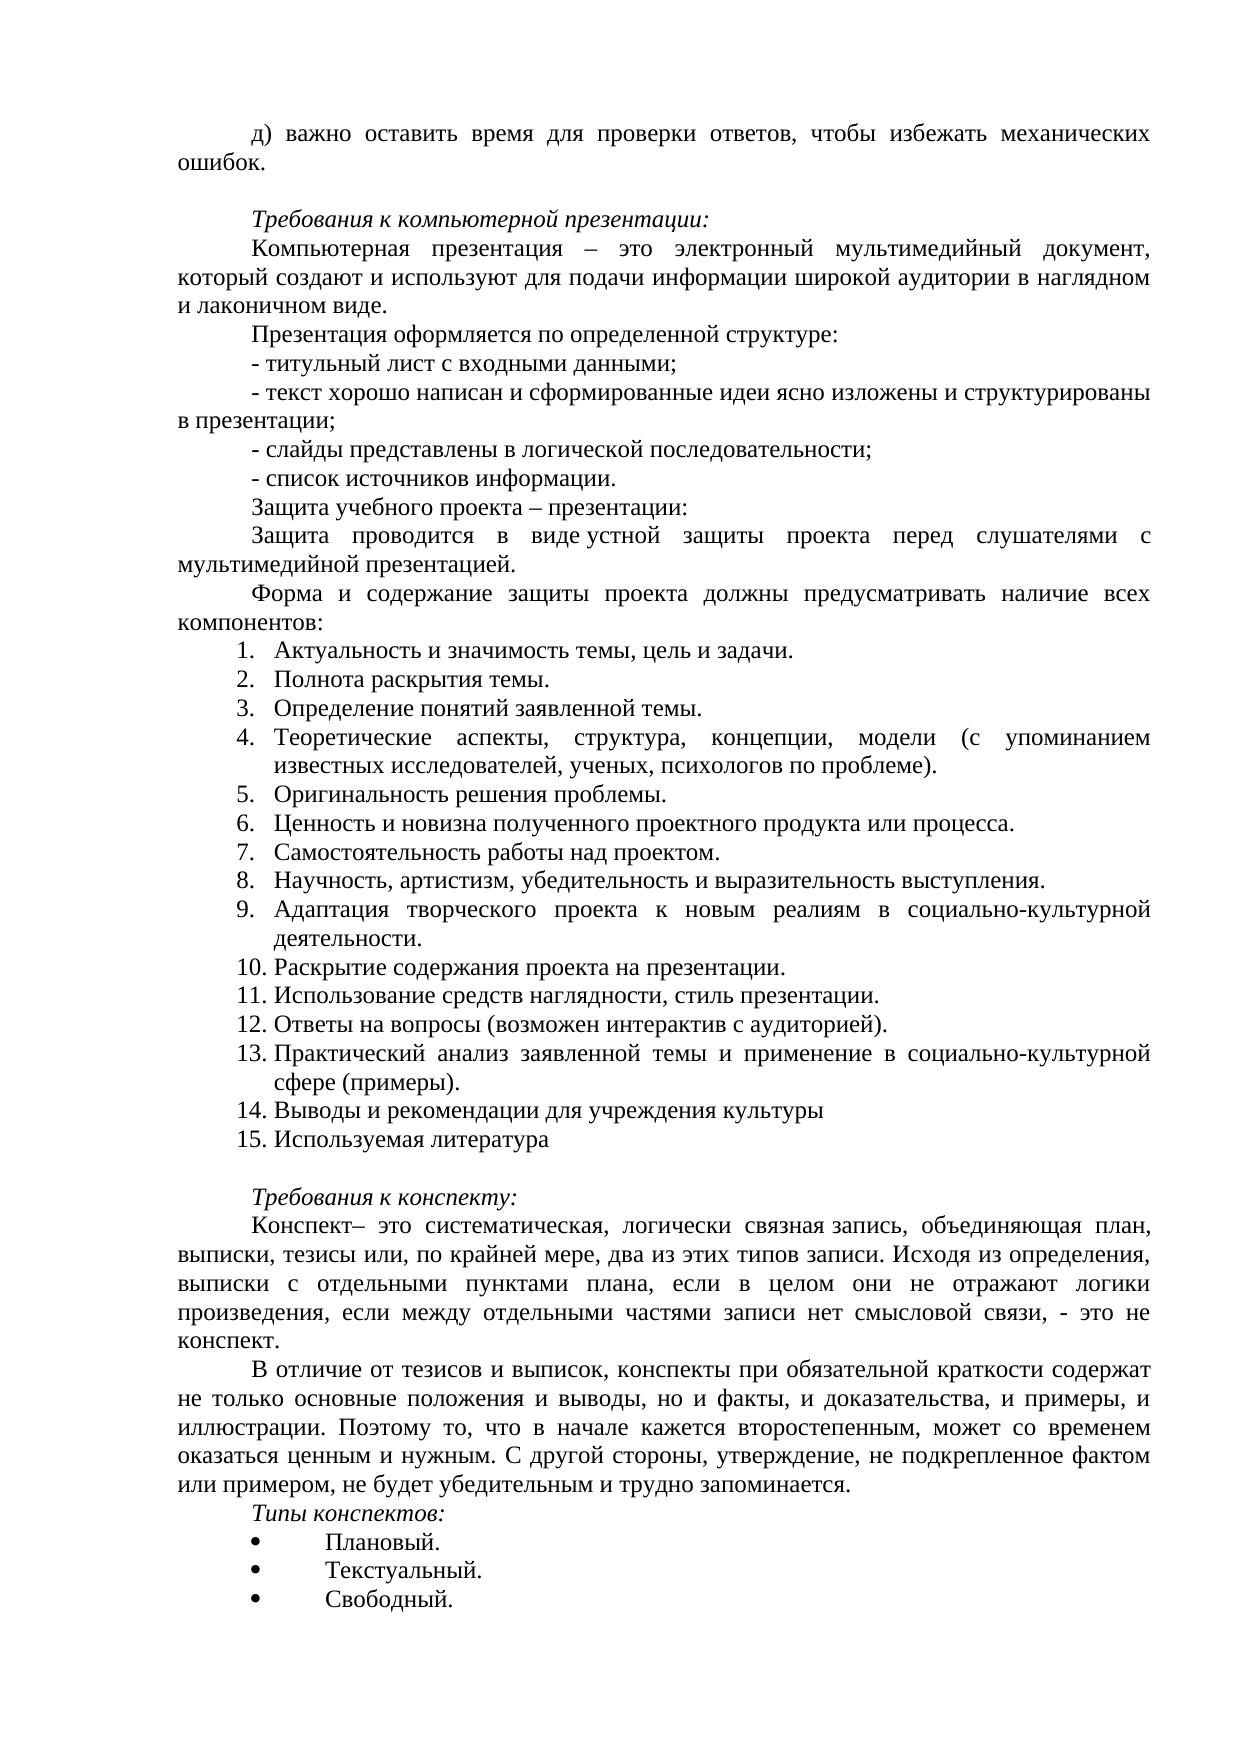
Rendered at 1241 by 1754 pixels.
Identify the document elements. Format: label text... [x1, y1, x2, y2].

list Раскрытие содержания проекта на презентации. [236, 952, 1152, 981]
text В отличие от тезисов и выписок, конспекты при обязательной краткости содержат не только основные положения и выводы, но и факты, и доказательства, и примеры, и иллюстрации. Поэтому то, что в начале кажется второстепенным, может со временем оказаться ценным и нужным. С другой стороны, утверждение, не подкрепленное фактом или примером, не будет убедительным и трудно запоминается. [177, 1354, 1152, 1498]
text Конспект– это систематическая, логически связная запись, объединяющая план, выписки, тезисы или, по крайней мере, два из этих типов записи. Исходя из определения, выписки с отдельными пунктами плана, если в целом они не отражают логики произведения, если между отдельными частями записи нет смысловой связи, - это не конспект. [177, 1211, 1152, 1354]
list Определение понятий заявленной темы. [236, 693, 1152, 722]
list Свободный. [177, 1584, 1152, 1613]
list Плановый. [177, 1527, 1152, 1556]
list Оригинальность решения проблемы. [236, 779, 1152, 808]
list Практический анализ заявленной темы и применение в социально-культурной сфере (примеры). [236, 1038, 1152, 1096]
text - слайды представлены в логической последовательности; [177, 434, 1152, 463]
text - текст хорошо написан и сформированные идеи ясно изложены и структурированы в презентации; [177, 377, 1152, 434]
list Актуальность и значимость темы, цель и задачи. [236, 636, 1152, 664]
list Ценность и новизна полученного проектного продукта или процесса. [236, 808, 1152, 837]
list Самостоятельность работы над проектом. [236, 837, 1152, 866]
list Защита учебного проекта – презентации: [177, 492, 1152, 521]
text д) важно оставить время для проверки ответов, чтобы избежать механических ошибок. [177, 118, 1152, 176]
list Ответы на вопросы (возможен интерактив с аудиторией). [236, 1009, 1152, 1038]
list Научность, артистизм, убедительность и выразительность выступления. [236, 866, 1152, 894]
text Типы конспектов: [177, 1498, 1152, 1527]
text - титульный лист с входными данными; [177, 348, 1152, 377]
list Защита проводится в виде устной защиты проекта перед слушателями с мультимедийной презентацией. [177, 521, 1152, 578]
list Выводы и рекомендации для учреждения культуры [236, 1096, 1152, 1124]
list Форма и содержание защиты проекта должны предусматривать наличие всех компонентов: [177, 578, 1152, 636]
text - список источников информации. [177, 463, 1152, 492]
text Компьютерная презентация – это электронный мультимедийный документ, который создают и используют для подачи информации широкой аудитории в наглядном и лаконичном виде. [177, 233, 1152, 319]
list Теоретические аспекты, структура, концепции, модели (с упоминанием известных исследователей, ученых, психологов по проблеме). [236, 722, 1152, 779]
text Требования к компьютерной презентации: [177, 204, 1152, 233]
list Использование средств наглядности, стиль презентации. [236, 981, 1152, 1009]
list Полнота раскрытия темы. [236, 664, 1152, 693]
list Адаптация творческого проекта к новым реалиям в социально-культурной деятельности. [236, 894, 1152, 952]
list Текстуальный. [177, 1556, 1152, 1584]
text Требования к конспекту: [177, 1182, 1152, 1211]
list Используемая литература [236, 1124, 1152, 1153]
text Презентация оформляется по определенной структуре: [177, 319, 1152, 348]
